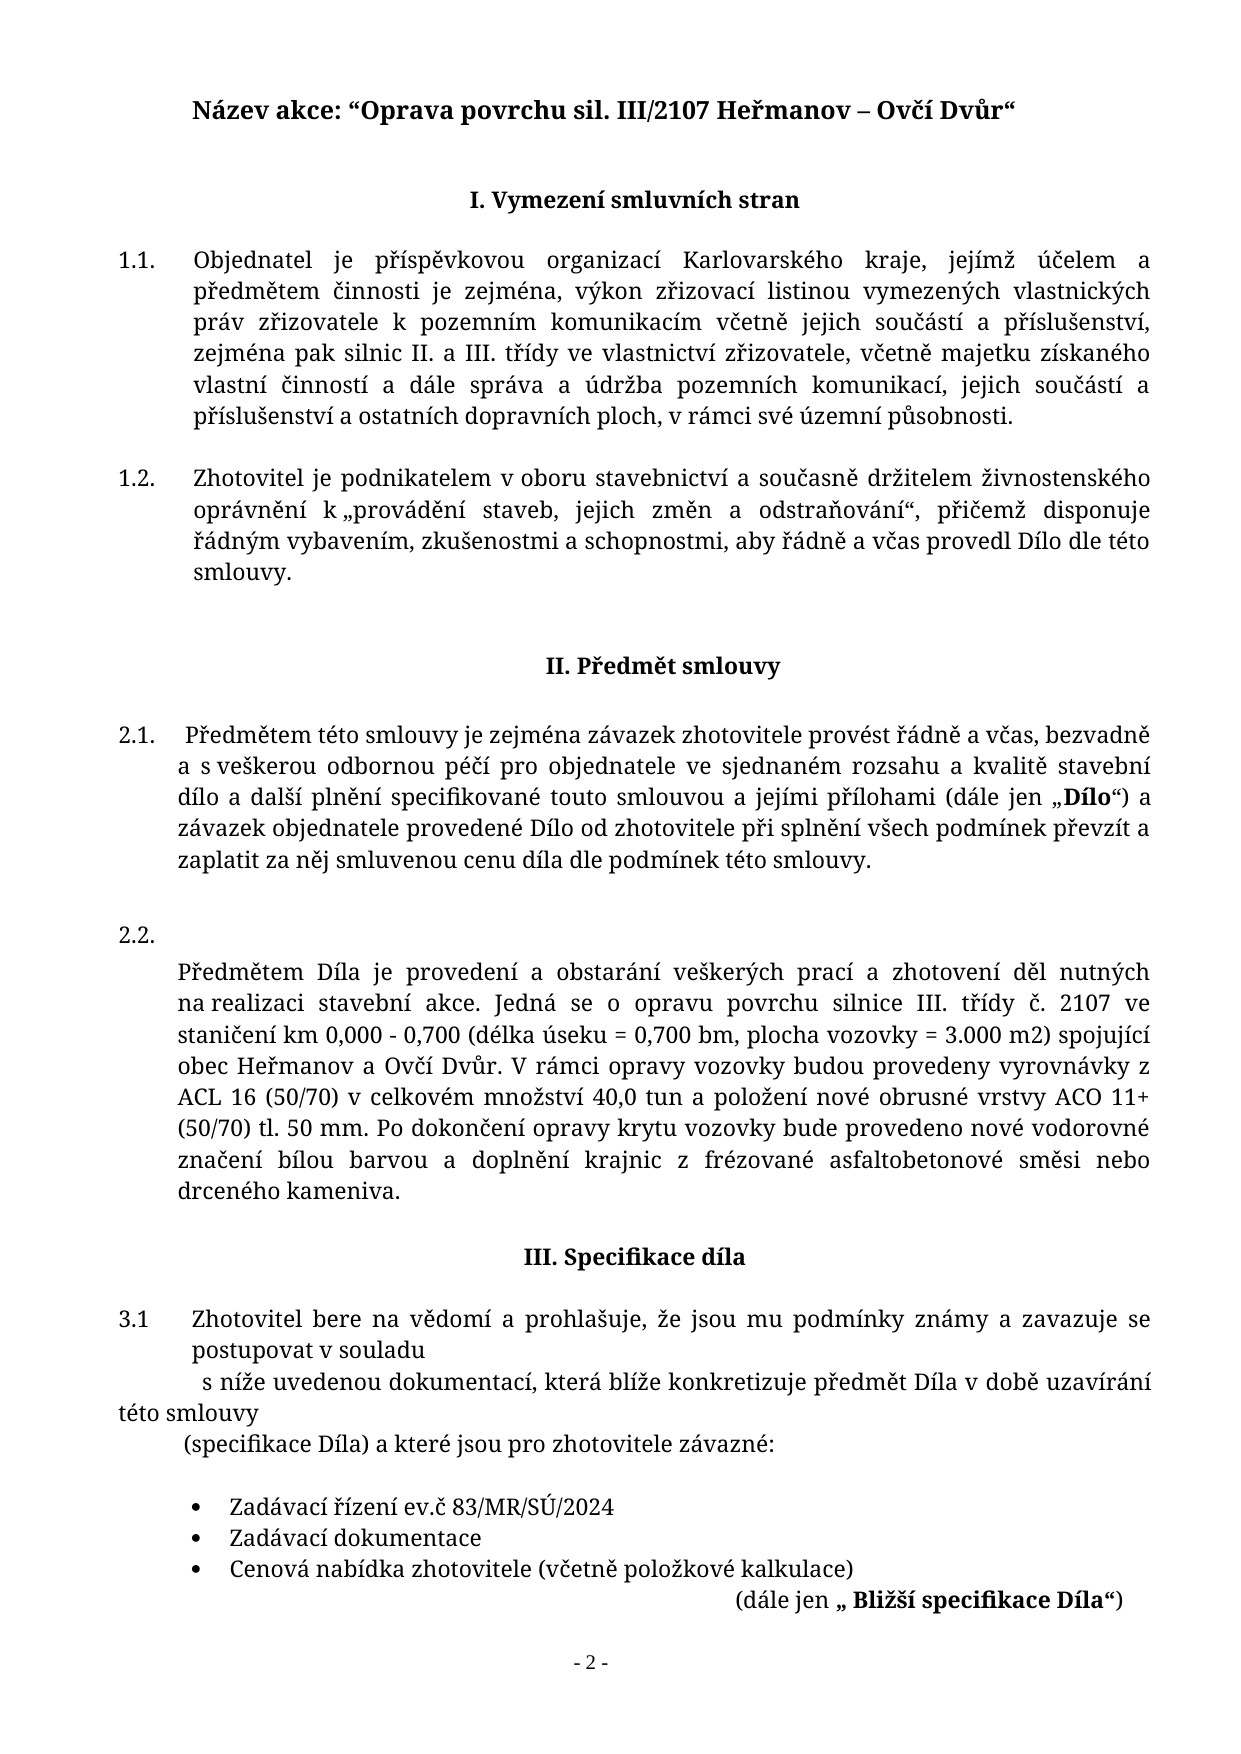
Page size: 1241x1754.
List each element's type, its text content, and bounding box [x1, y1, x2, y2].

text Název akce: “Oprava povrchu sil. III/2107 Heřmanov – Ovčí Dvůr“ [118, 93, 1152, 127]
text I. Vymezení smluvních stran [118, 184, 1152, 215]
text III. Specifikace díla [118, 1241, 1152, 1272]
list Zadávací dokumentace [192, 1522, 1152, 1553]
text (specifikace Díla) a které jsou pro zhotovitele závazné: [118, 1428, 1152, 1459]
text II. Předmět smlouvy [174, 650, 1152, 681]
text s níže uvedenou dokumentací, která blíže konkretizuje předmět Díla v době uzavírání této smlouvy [118, 1366, 1152, 1428]
text 1.2. Zhotovitel je podnikatelem v oboru stavebnictví a současně držitelem živnostenského oprávnění k „provádění staveb, jejich změn a odstraňování“, přičemž disponuje řádným vybavením, zkušenostmi a schopnostmi, aby řádně a včas provedl Dílo dle této smlouvy. [118, 462, 1152, 587]
list Zadávací řízení ev.č 83/MR/SÚ/2024 [192, 1491, 1152, 1522]
text 1.1. Objednatel je příspěvkovou organizací Karlovarského kraje, jejímž účelem a předmětem činnosti je zejména, výkon zřizovací listinou vymezených vlastnických práv zřizovatele k pozemním komunikacím včetně jejich součástí a příslušenství, zejména pak silnic II. a III. třídy ve vlastnictví zřizovatele, včetně majetku získaného vlastní činností a dále správa a údržba pozemních komunikací, jejich součástí a příslušenství a ostatních dopravních ploch, v rámci své územní působnosti. [118, 243, 1152, 431]
list Zhotovitel bere na vědomí a prohlašuje, že jsou mu podmínky známy a zavazuje se postupovat v souladu [118, 1303, 1152, 1366]
text Předmětem Díla je provedení a obstarání veškerých prací a zhotovení děl nutných na realizaci stavební akce. Jedná se o opravu povrchu silnice III. třídy č. 2107 ve staničení km 0,000 - 0,700 (délka úseku = 0,700 bm, plocha vozovky = 3.000 m2) spojující obec Heřmanov a Ovčí Dvůr. V rámci opravy vozovky budou provedeny vyrovnávky z ACL 16 (50/70) v celkovém množství 40,0 tun a položení nové obrusné vrstvy ACO 11+ (50/70) tl. 50 mm. Po dokončení opravy krytu vozovky bude provedeno nové vodorovné značení bílou barvou a doplnění krajnic z frézované asfaltobetonové směsi nebo drceného kameniva. [177, 956, 1152, 1206]
text 2.2. [118, 918, 1152, 950]
text (dále jen „ Bližší specifikace Díla“) [229, 1584, 1152, 1616]
text 2.1. Předmětem této smlouvy je zejména závazek zhotovitele provést řádně a včas, bezvadně a s veškerou odbornou péčí pro objednatele ve sjednaném rozsahu a kvalitě stavební dílo a další plnění specifikované touto smlouvou a jejími přílohami (dále jen „Dílo“) a závazek objednatele provedené Dílo od zhotovitele při splnění všech podmínek převzít a zaplatit za něj smluvenou cenu díla dle podmínek této smlouvy. [118, 718, 1152, 875]
list Cenová nabídka zhotovitele (včetně položkové kalkulace) [192, 1553, 1152, 1584]
